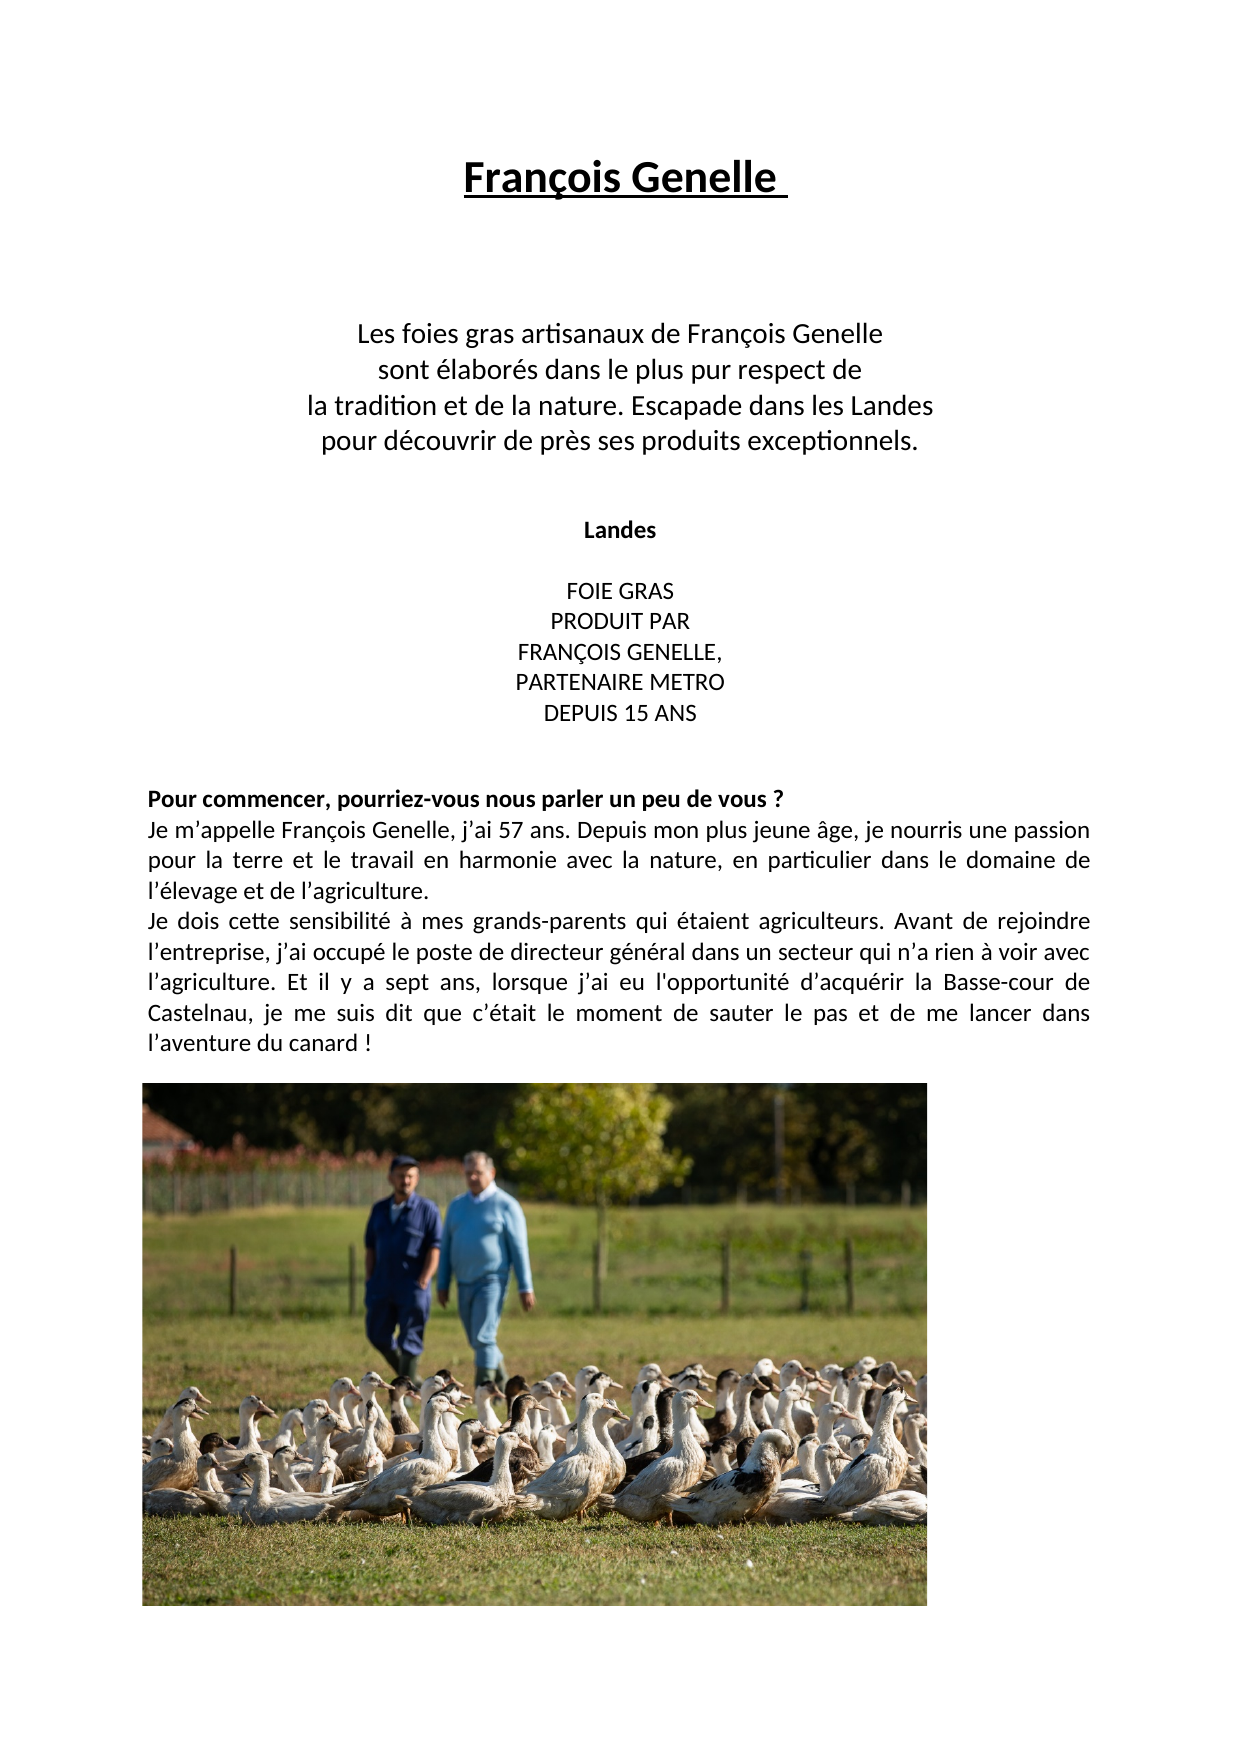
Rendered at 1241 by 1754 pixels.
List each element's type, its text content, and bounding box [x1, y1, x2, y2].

text pour découvrir de près ses produits exceptionnels. [148, 422, 1093, 458]
text Les foies gras artisanaux de François Genelle [148, 315, 1093, 351]
text PRODUIT PAR [148, 605, 1093, 636]
text FRANÇOIS GENELLE, [148, 636, 1093, 666]
text la tradition et de la nature. Escapade dans les Landes [148, 387, 1093, 422]
text Je dois cette sensibilité à mes grands-parents qui étaient agriculteurs. Avant de rejoindre l’entreprise, j’ai occupé le poste de directeur général dans un secteur qui n’a rien à voir avec l’agriculture. Et il y a sept ans, lorsque j’ai eu l'opportunité d’acquérir la Basse-cour de Castelnau, je me suis dit que c’était le moment de sauter le pas et de me lancer dans l’aventure du canard ! [148, 906, 1093, 1058]
text PARTENAIRE METRO [148, 666, 1093, 697]
text François Genelle [148, 148, 1093, 203]
text Landes [148, 514, 1093, 544]
text Pour commencer, pourriez-vous nous parler un peu de vous ? [148, 783, 1093, 814]
text DEPUIS 15 ANS [148, 697, 1093, 727]
picture [142, 1083, 928, 1606]
text sont élaborés dans le plus pur respect de [148, 351, 1093, 387]
text FOIE GRAS [148, 575, 1093, 605]
text Je m’appelle François Genelle, j’ai 57 ans. Depuis mon plus jeune âge, je nourris une passion pour la terre et le travail en harmonie avec la nature, en particulier dans le domaine de l’élevage et de l’agriculture. [148, 814, 1093, 906]
